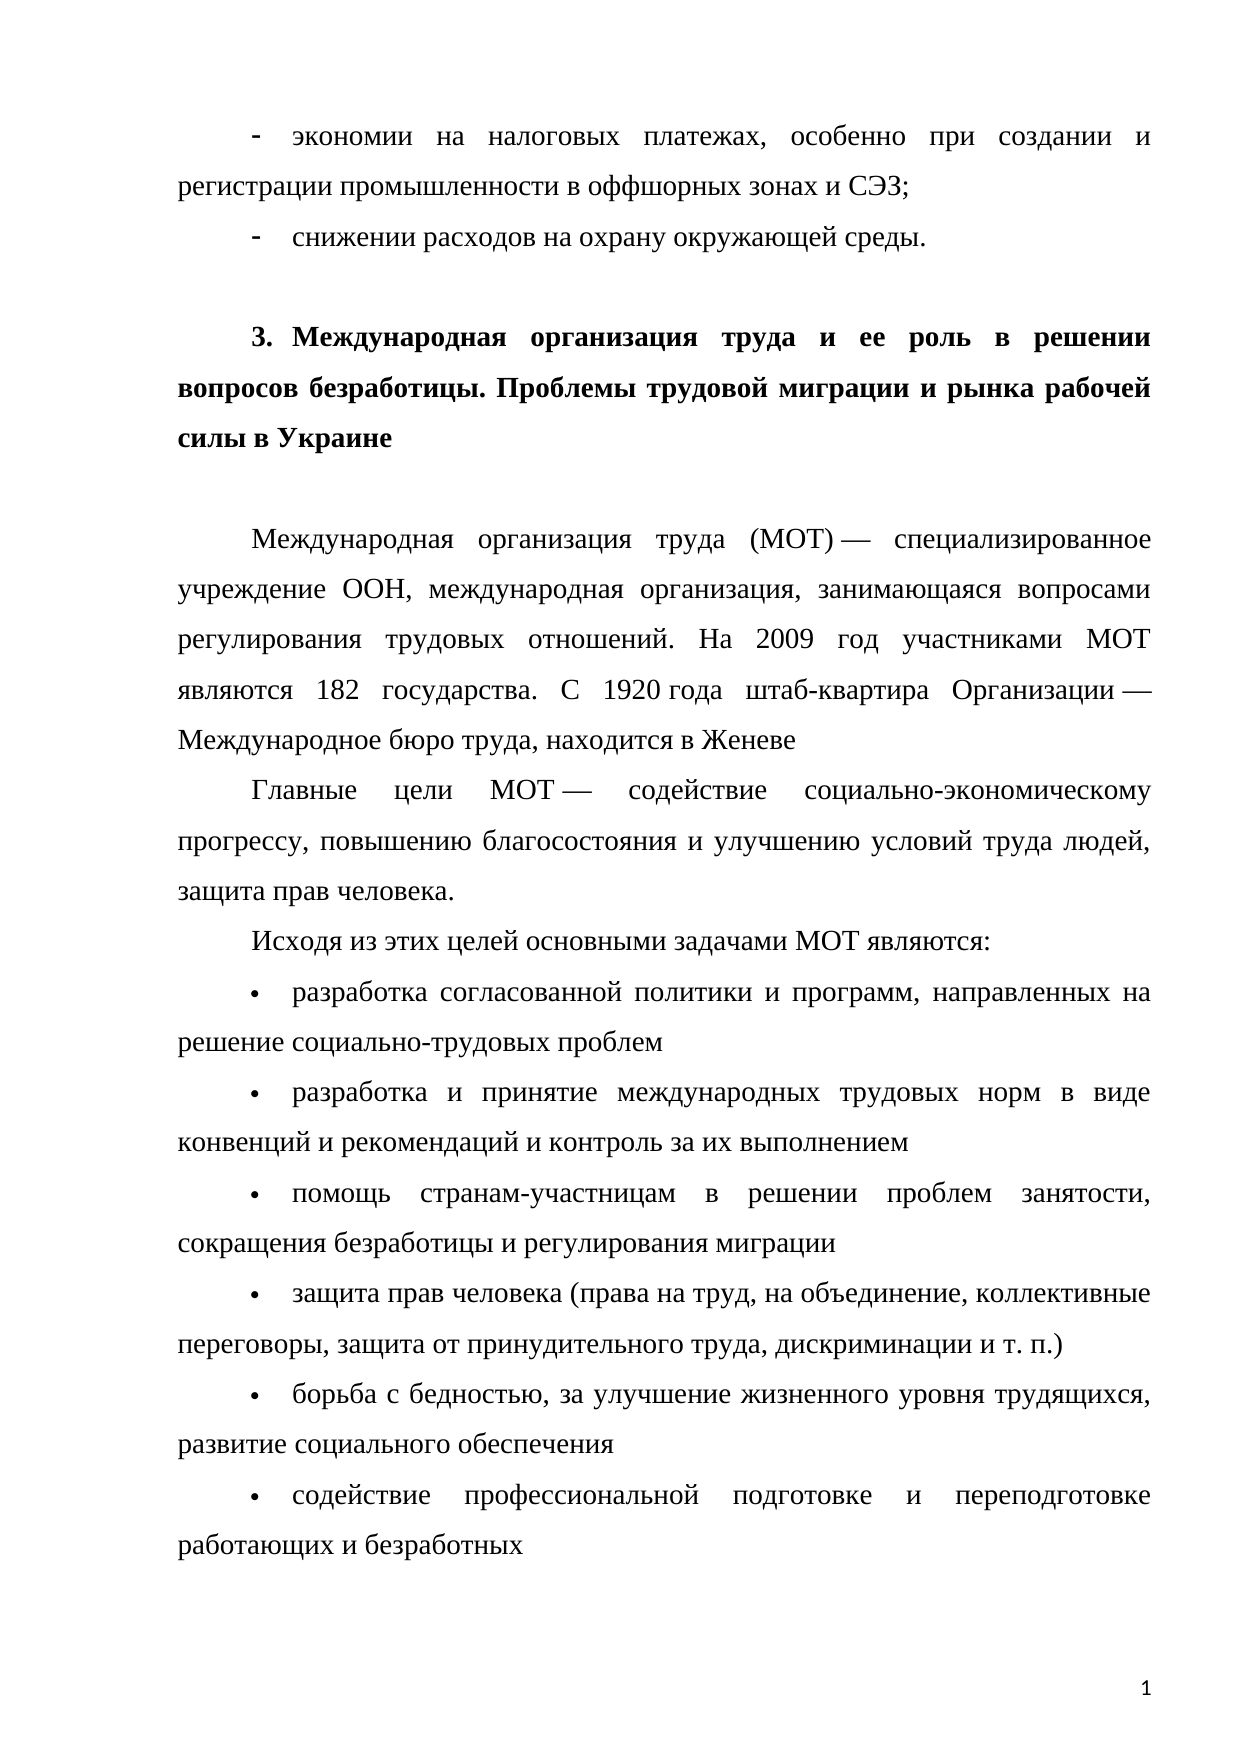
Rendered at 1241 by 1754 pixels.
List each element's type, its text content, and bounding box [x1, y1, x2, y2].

list содействие профессиональной подготовке и переподготовке работающих и безработных [177, 1477, 1152, 1561]
list экономии на налоговых платежах, особенно при создании и регистрации промышленности в оффшорных зонах и СЭЗ; [177, 118, 1152, 202]
list борьба с бедностью, за улучшение жизненного уровня трудящихся, развитие социального обеспечения [177, 1376, 1152, 1460]
list защита прав человека (права на труд, на объединение, коллективные переговоры, защита от принудительного труда, дискриминации и т. п.) [177, 1276, 1152, 1359]
list помощь странам-участницам в решении проблем занятости, сокращения безработицы и регулирования миграции [177, 1175, 1152, 1259]
list разработка и принятие международных трудовых норм в виде конвенций и рекомендаций и контроль за их выполнением [177, 1074, 1152, 1158]
text Исходя из этих целей основными задачами МОТ являются: [177, 923, 1152, 957]
list снижении расходов на охрану окружающей среды. [177, 219, 1152, 252]
list разработка согласованной политики и программ, направленных на решение социально-трудовых проблем [177, 974, 1152, 1057]
text Международная организация труда (МОТ) — специализированное учреждение ООН, международная организация, занимающаяся вопросами регулирования трудовых отношений. На 2009 год участниками МОТ являются 182 государства. С 1920 года штаб-квартира Организации — Международное бюро труда, находится в Женеве [177, 521, 1152, 756]
list Международная организация труда и ее роль в решении вопросов безработицы. Проблемы трудовой миграции и рынка рабочей силы в Украине [177, 319, 1152, 454]
text Главные цели МОТ — содействие социально-экономическому прогрессу, повышению благосостояния и улучшению условий труда людей, защита прав человека. [177, 772, 1152, 907]
